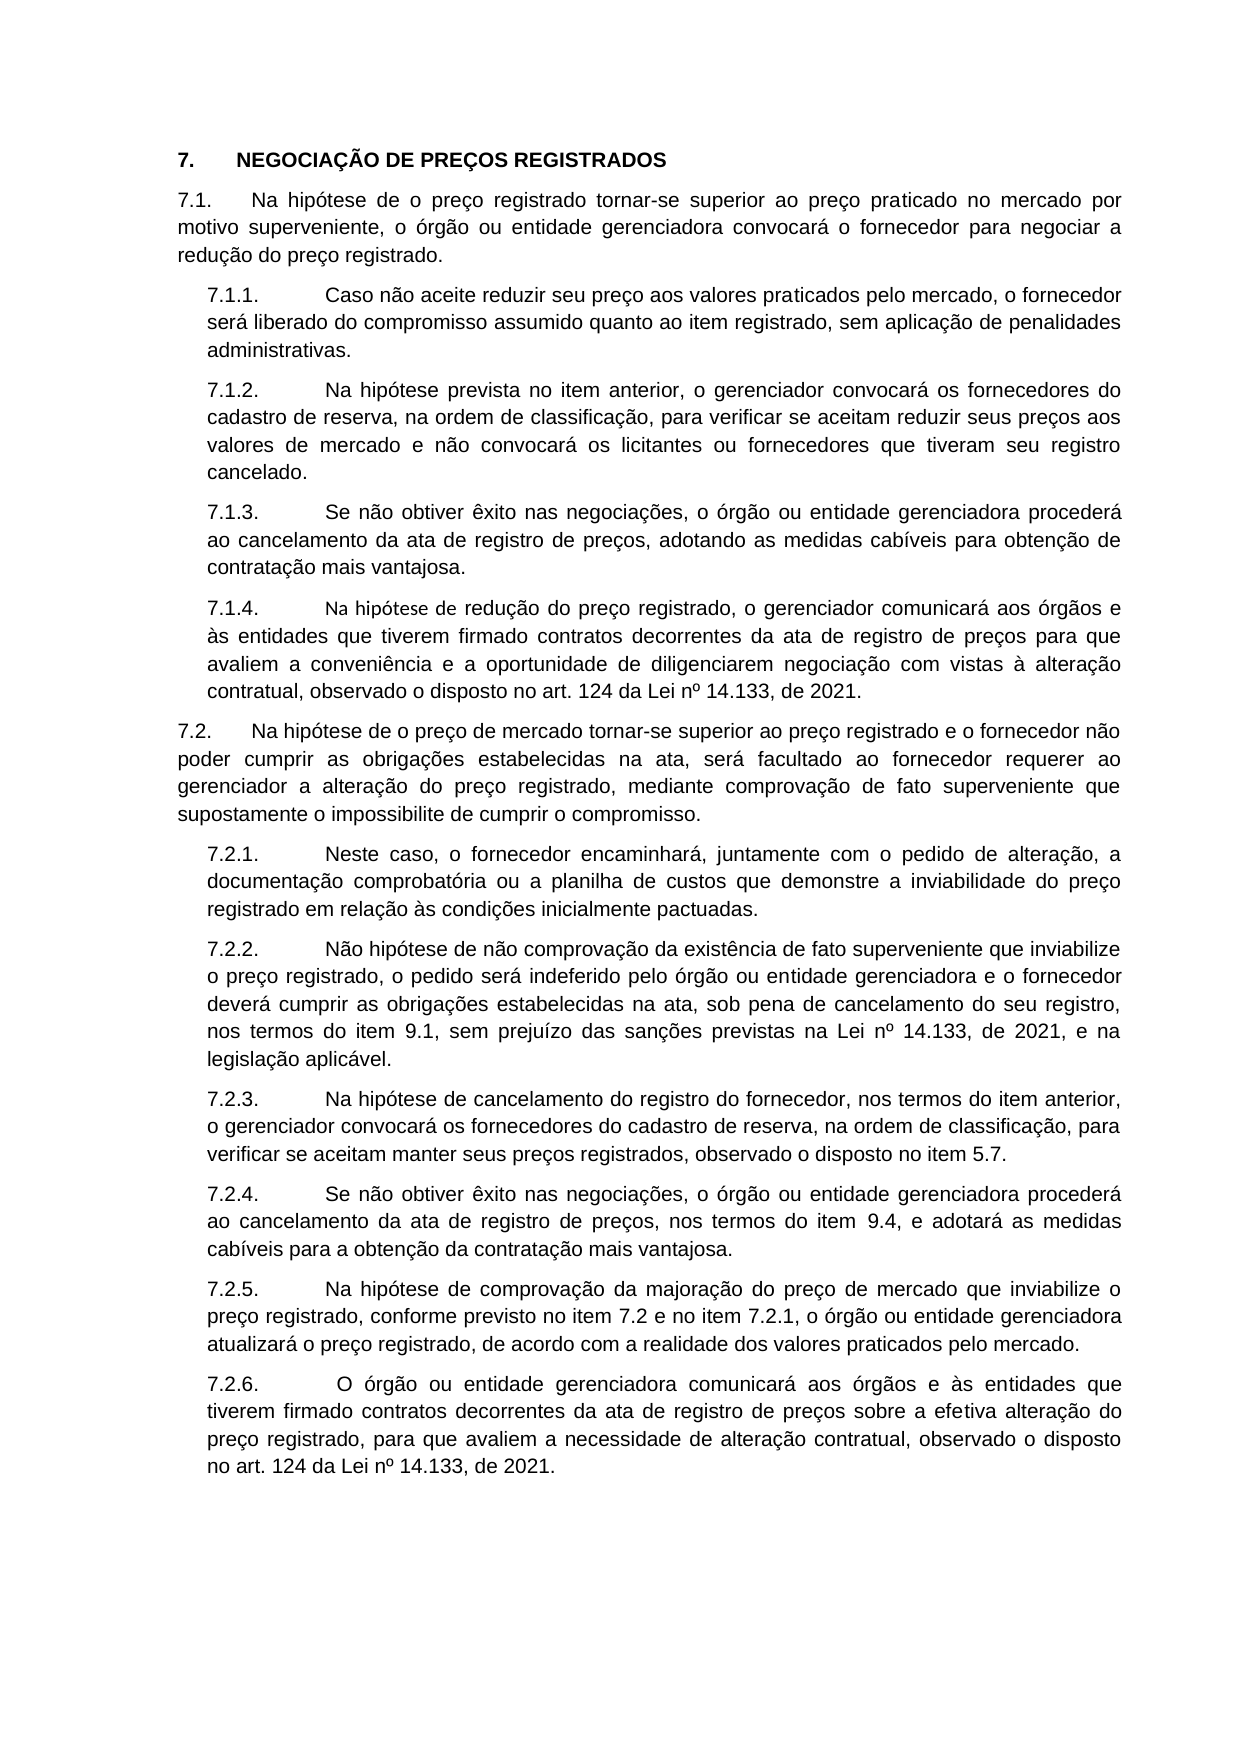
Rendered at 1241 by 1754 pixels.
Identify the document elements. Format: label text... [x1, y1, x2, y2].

text Na hipótese de comprovação da majoração do preço de mercado que inviabilize o preço registrado, conforme previsto no item 7.2 e no item 7.2.1, o órgão ou entidade gerenciadora atualizará o preço registrado, de acordo com a realidade dos valores praticados pelo mercado. [207, 1277, 1122, 1356]
text Na hipótese de redução do preço registrado, o gerenciador comunicará aos órgãos e às entidades que tiverem firmado contratos decorrentes da ata de registro de preços para que avaliem a conveniência e a oportunidade de diligenciarem negociação com vistas à alteração contratual, observado o disposto no art. 124 da Lei nº 14.133, de 2021. [207, 595, 1122, 703]
text Caso não aceite reduzir seu preço aos valores praticados pelo mercado, o fornecedor será liberado do compromisso assumido quanto ao item registrado, sem aplicação de penalidades administrativas. [207, 283, 1122, 362]
text Neste caso, o fornecedor encaminhará, juntamente com o pedido de alteração, a documentação comprobatória ou a planilha de custos que demonstre a inviabilidade do preço registrado em relação às condições inicialmente pactuadas. [207, 842, 1122, 921]
text NEGOCIAÇÃO DE PREÇOS REGISTRADOS [177, 148, 1122, 172]
text Na hipótese de o preço registrado tornar-se superior ao preço praticado no mercado por motivo superveniente, o órgão ou entidade gerenciadora convocará o fornecedor para negociar a redução do preço registrado. [177, 188, 1122, 267]
text Não hipótese de não comprovação da existência de fato superveniente que inviabilize o preço registrado, o pedido será indeferido pelo órgão ou entidade gerenciadora e o fornecedor deverá cumprir as obrigações estabelecidas na ata, sob pena de cancelamento do seu registro, nos termos do item 9.1, sem prejuízo das sanções previstas na Lei nº 14.133, de 2021, e na legislação aplicável. [207, 937, 1122, 1071]
text Se não obtiver êxito nas negociações, o órgão ou entidade gerenciadora procederá ao cancelamento da ata de registro de preços, adotando as medidas cabíveis para obtenção de contratação mais vantajosa. [207, 500, 1122, 579]
text O órgão ou entidade gerenciadora comunicará aos órgãos e às entidades que tiverem firmado contratos decorrentes da ata de registro de preços sobre a efetiva alteração do preço registrado, para que avaliem a necessidade de alteração contratual, observado o disposto no art. 124 da Lei nº 14.133, de 2021. [207, 1372, 1122, 1478]
text Na hipótese de o preço de mercado tornar-se superior ao preço registrado e o fornecedor não poder cumprir as obrigações estabelecidas na ata, será facultado ao fornecedor requerer ao gerenciador a alteração do preço registrado, mediante comprovação de fato superveniente que supostamente o impossibilite de cumprir o compromisso. [177, 719, 1122, 826]
text Na hipótese de cancelamento do registro do fornecedor, nos termos do item anterior, o gerenciador convocará os fornecedores do cadastro de reserva, na ordem de classificação, para verificar se aceitam manter seus preços registrados, observado o disposto no item 5.7. [207, 1087, 1122, 1166]
text Se não obtiver êxito nas negociações, o órgão ou entidade gerenciadora procederá ao cancelamento da ata de registro de preços, nos termos do item 9.4, e adotará as medidas cabíveis para a obtenção da contratação mais vantajosa. [207, 1182, 1122, 1261]
text Na hipótese prevista no item anterior, o gerenciador convocará os fornecedores do cadastro de reserva, na ordem de classificação, para verificar se aceitam reduzir seus preços aos valores de mercado e não convocará os licitantes ou fornecedores que tiveram seu registro cancelado. [207, 378, 1122, 484]
